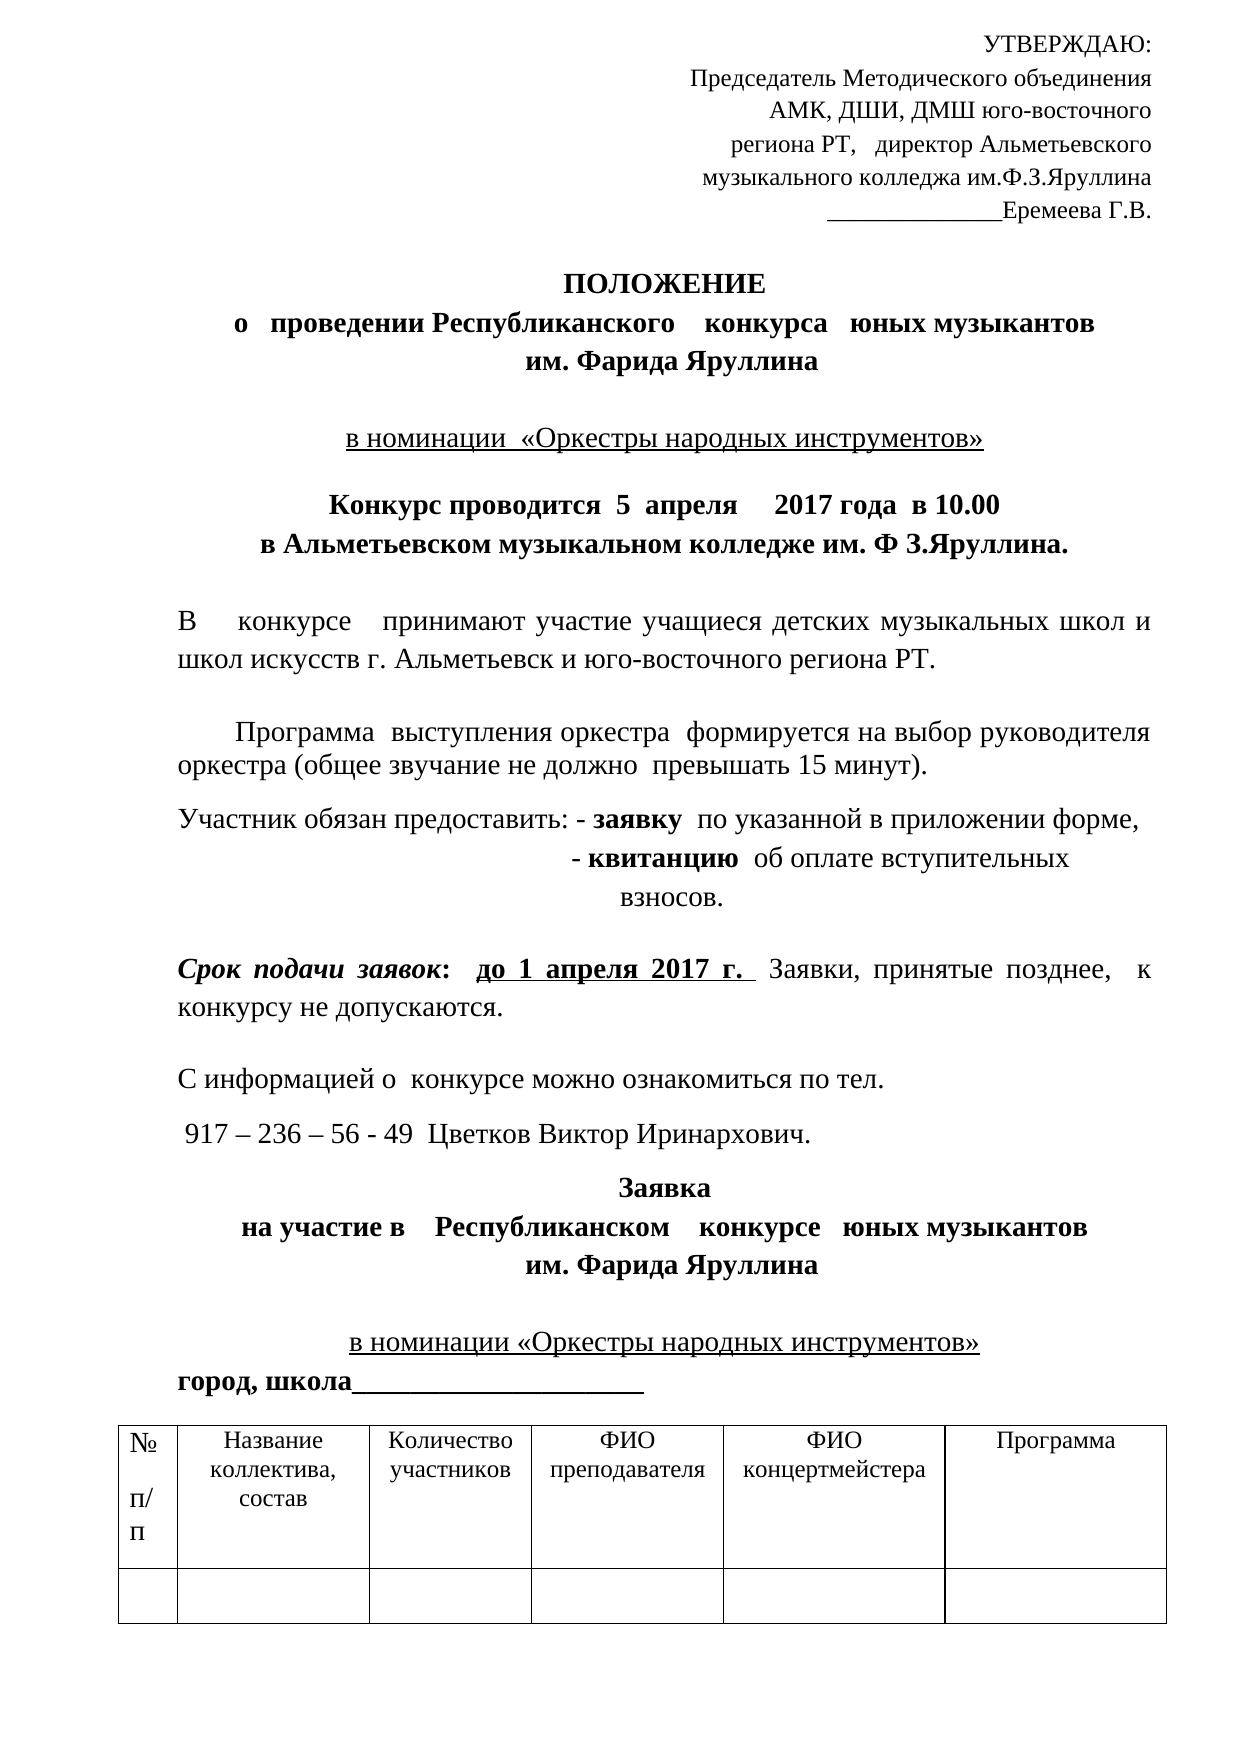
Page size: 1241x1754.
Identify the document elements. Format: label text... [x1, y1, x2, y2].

table_cell [946, 1569, 1166, 1623]
text Председатель Методического объединения [177, 63, 1152, 91]
text на участие в Республиканском конкурсе юных музыкантов [177, 1209, 1152, 1242]
table_header ФИО преподавателя [532, 1426, 723, 1568]
text Участник обязан предоставить: - заявку по указанной в приложении форме, [177, 802, 1152, 835]
text в номинации «Оркестры народных инструментов» [177, 420, 1152, 454]
table_header Количество участников [370, 1426, 531, 1568]
text С информацией о конкурсе можно ознакомиться по тел. [177, 1061, 1152, 1095]
text в Альметьевском музыкальном колледже им. Ф З.Яруллина. [177, 526, 1152, 559]
table_header Название коллектива, состав [178, 1426, 369, 1568]
text о проведении Республиканского конкурса юных музыкантов [177, 305, 1152, 338]
text Срок подачи заявок: до 1 апреля 2017 г. Заявки, принятые позднее, к конкурсу не допускаются. [177, 951, 1152, 1023]
text Программа выступления оркестра формируется на выбор руководителя оркестра (общее звучание не должно превышать 15 минут). [177, 714, 1152, 781]
text 917 – 236 – 56 - 49 Цветков Виктор Иринархович. [177, 1116, 1152, 1149]
table_cell [724, 1569, 944, 1623]
text в номинации «Оркестры народных инструментов» [177, 1324, 1152, 1358]
table_cell [532, 1569, 723, 1623]
text ПОЛОЖЕНИЕ [177, 266, 1152, 300]
text АМК, ДШИ, ДМШ юго-восточного [177, 96, 1152, 124]
text музыкального колледжа им.Ф.З.Яруллина [177, 162, 1152, 190]
text Заявка [177, 1170, 1152, 1204]
text региона РТ, директор Альметьевского [177, 129, 1152, 157]
text ______________Еремеева Г.В. [177, 195, 1152, 223]
table_cell [178, 1569, 369, 1623]
table_cell [119, 1569, 177, 1623]
table_header Программа [946, 1426, 1166, 1568]
table_header № п/п [119, 1426, 177, 1568]
text им. Фарида Яруллина [177, 1247, 1152, 1281]
text им. Фарида Яруллина [177, 343, 1152, 377]
text Конкурс проводится 5 апреля 2017 года в 10.00 [177, 487, 1152, 521]
table_cell [370, 1569, 531, 1623]
text - квитанцию об оплате вступительных [177, 840, 1152, 874]
text взносов. [177, 879, 1152, 912]
text город, школа____________________ [177, 1363, 1152, 1396]
text УТВЕРЖДАЮ: [177, 29, 1152, 58]
table_header ФИО концертмейстера [724, 1426, 944, 1568]
text В конкурсе принимают участие учащиеся детских музыкальных школ и школ искусств г. Альметьевск и юго-восточного региона РТ. [177, 603, 1152, 675]
